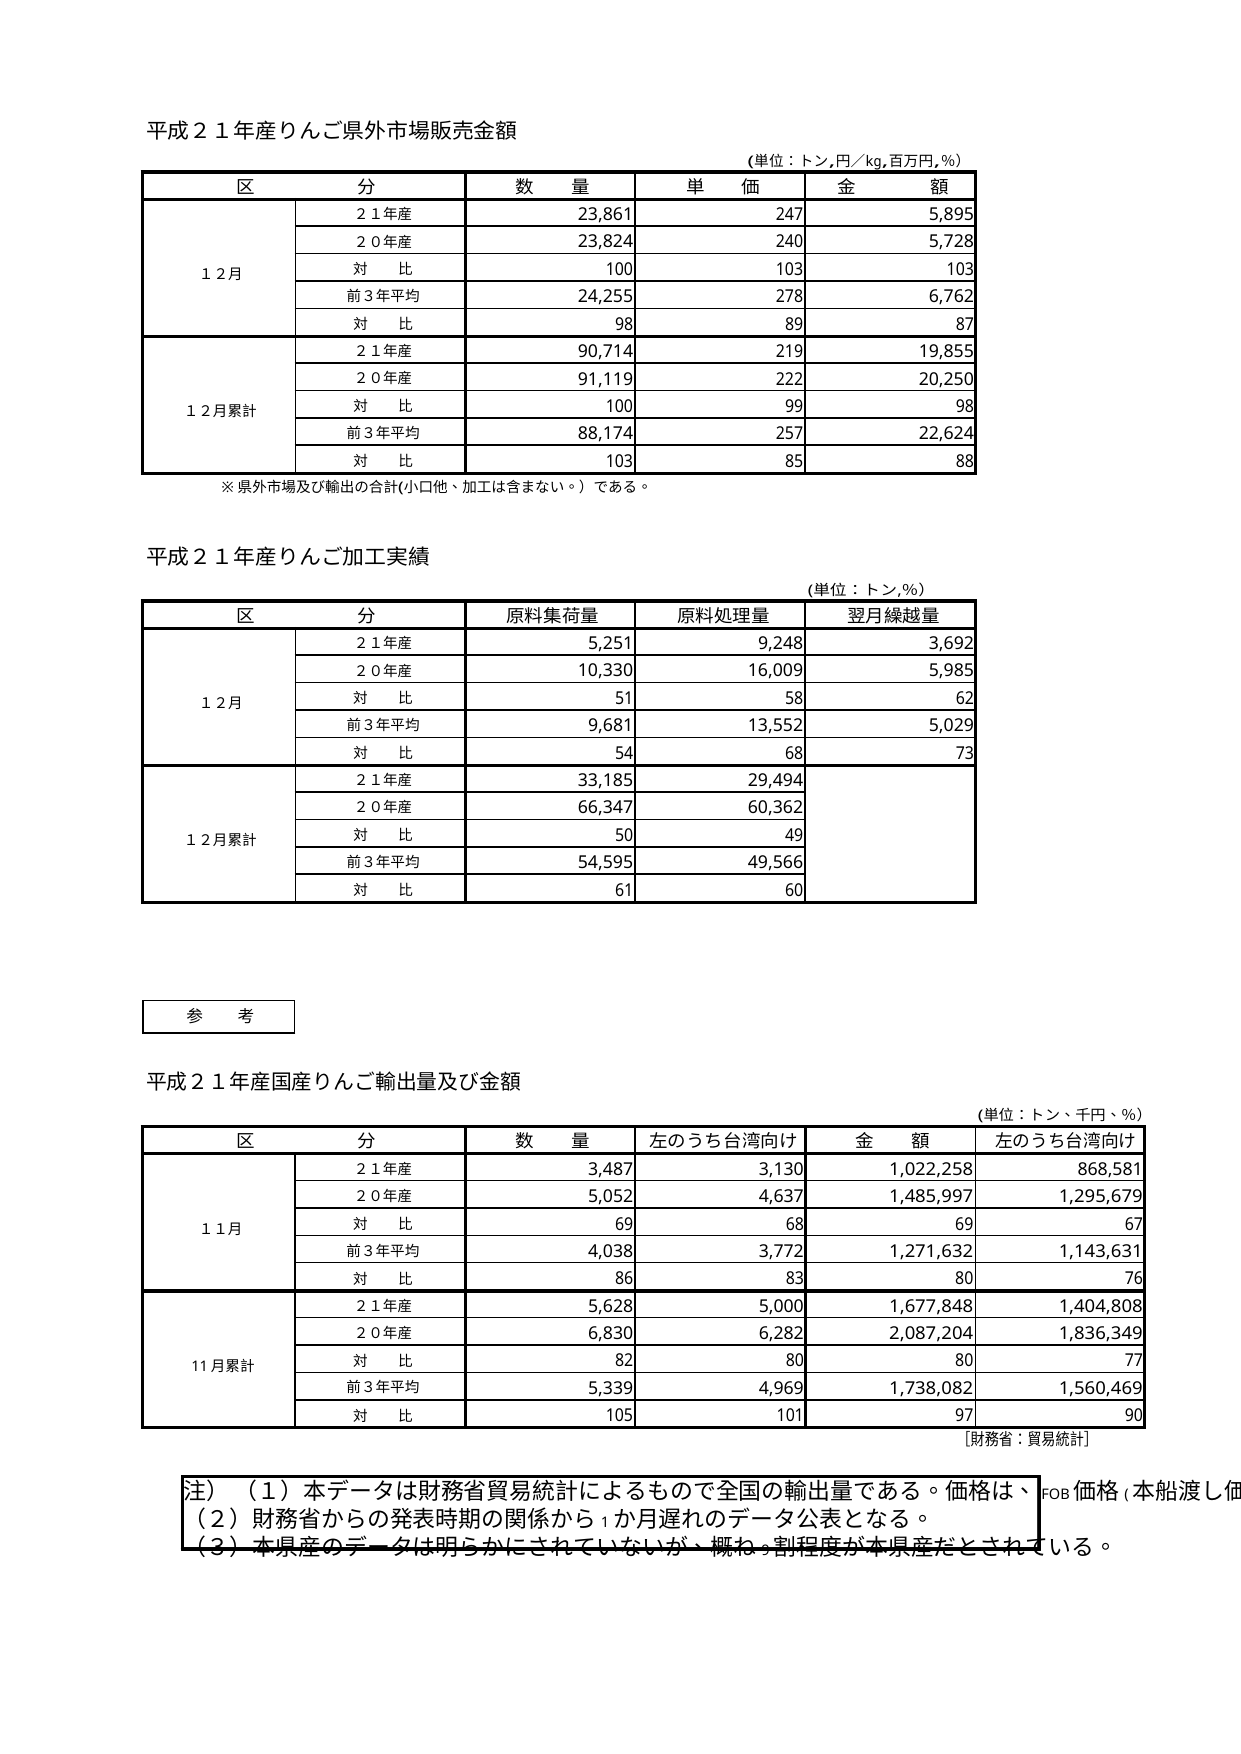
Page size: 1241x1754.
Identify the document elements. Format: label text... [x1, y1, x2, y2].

table_cell 58 [636, 683, 804, 709]
text (単位：トン,円／kg,百万円,％） [747, 151, 1167, 170]
table_cell １２月 [144, 201, 295, 335]
table_cell 69 [467, 1209, 634, 1234]
table_cell 101 [636, 1401, 804, 1426]
table_cell ２０年産 [296, 1181, 464, 1207]
table_cell 11月累計 [144, 1293, 294, 1426]
table_cell 90 [976, 1401, 1143, 1426]
table_cell 1,738,082 [807, 1373, 975, 1399]
table_cell 9,248 [636, 630, 804, 654]
table_cell 対 比 [296, 683, 464, 709]
table_cell 60 [636, 875, 804, 901]
table_cell 97 [807, 1401, 975, 1426]
table_cell ２０年産 [296, 364, 464, 389]
table_cell 103 [806, 254, 974, 280]
table_header 数 量 [467, 1128, 634, 1152]
table_cell 対 比 [296, 820, 464, 846]
table_header 原料処理量 [636, 603, 804, 627]
table_header 単 価 [636, 174, 804, 198]
table_cell 61 [467, 875, 634, 901]
table_cell 240 [636, 227, 804, 253]
table_cell 9,681 [467, 711, 634, 736]
table_cell 5,251 [467, 630, 634, 654]
table_header 金 額 [807, 1128, 975, 1152]
table_cell 98 [806, 391, 974, 417]
table_cell 73 [806, 738, 974, 764]
table_cell 80 [636, 1346, 804, 1371]
table_cell 1,836,349 [976, 1318, 1143, 1344]
table_cell 20,250 [806, 364, 974, 389]
table_header 数 量 [467, 174, 634, 198]
table_cell 29,494 [636, 767, 804, 791]
table_cell 68 [636, 1209, 804, 1234]
table_cell 86 [467, 1263, 634, 1289]
table_cell １２月累計 [144, 767, 295, 901]
table_cell 85 [636, 446, 804, 472]
table_cell 89 [636, 309, 804, 335]
table_cell 99 [636, 391, 804, 417]
table_cell 5,728 [806, 227, 974, 253]
table_cell ２０年産 [296, 793, 464, 818]
table_cell 対 比 [296, 1263, 464, 1289]
table_cell 49 [636, 820, 804, 846]
table_cell 前３年平均 [296, 1236, 464, 1262]
table_cell 51 [467, 683, 634, 709]
table_cell 1,560,469 [976, 1373, 1143, 1399]
table_cell １２月 [144, 630, 295, 764]
table_cell 257 [636, 419, 804, 444]
table_cell 5,895 [806, 201, 974, 225]
table_cell 66,347 [467, 793, 634, 818]
table_cell 前３年平均 [296, 282, 464, 307]
text 平成２１年産りんご加工実績 [146, 542, 432, 570]
table_cell 10,330 [467, 656, 634, 682]
table_cell 22,624 [806, 419, 974, 444]
table_cell 23,824 [467, 227, 634, 253]
table_header 金 額 [806, 174, 974, 198]
table_cell 5,052 [467, 1181, 634, 1207]
table_cell ２１年産 [296, 1293, 464, 1317]
table_cell 222 [636, 364, 804, 389]
table_cell 50 [467, 820, 634, 846]
table_cell 4,637 [636, 1181, 804, 1207]
table_cell 82 [467, 1346, 634, 1371]
table_cell 対 比 [296, 1401, 464, 1426]
table_cell 2,087,204 [807, 1318, 975, 1344]
table_cell 6,282 [636, 1318, 804, 1344]
table_header 区 分 [144, 1128, 464, 1152]
table_cell [806, 767, 974, 901]
table_cell 対 比 [296, 1209, 464, 1234]
table_cell 87 [806, 309, 974, 335]
table_cell ２０年産 [296, 1318, 464, 1344]
table_cell １２月累計 [144, 338, 295, 472]
table_cell 54,595 [467, 848, 634, 873]
table_cell 3,487 [467, 1155, 634, 1180]
table_cell 23,861 [467, 201, 634, 225]
table_cell 100 [467, 391, 634, 417]
table_cell 67 [976, 1209, 1143, 1234]
table_cell 3,692 [806, 630, 974, 654]
table_cell 対 比 [296, 391, 464, 417]
table_cell 1,022,258 [807, 1155, 975, 1180]
table_cell 33,185 [467, 767, 634, 791]
table_cell 19,855 [806, 338, 974, 362]
text 平成２１年産国産りんご輸出量及び金額 [146, 1067, 541, 1096]
table_cell 前３年平均 [296, 1373, 464, 1399]
table_cell 対 比 [296, 875, 464, 901]
table_cell 3,130 [636, 1155, 804, 1180]
table_cell ２１年産 [296, 201, 464, 225]
table_cell 対 比 [296, 446, 464, 472]
table_header 原料集荷量 [467, 603, 634, 627]
table_cell 前３年平均 [296, 419, 464, 444]
table_cell ２１年産 [296, 630, 464, 654]
table_cell 対 比 [296, 254, 464, 280]
table_cell 91,119 [467, 364, 634, 389]
table_cell 90,714 [467, 338, 634, 362]
table_header 区 分 [144, 603, 464, 627]
table_cell 88,174 [467, 419, 634, 444]
table_cell 6,830 [467, 1318, 634, 1344]
table_cell 5,029 [806, 711, 974, 736]
text (単位：トン、千円、％） [978, 1105, 1167, 1125]
table_cell 5,985 [806, 656, 974, 682]
table_header 左のうち台湾向け [636, 1128, 804, 1152]
table_cell 69 [807, 1209, 975, 1234]
table_cell 62 [806, 683, 974, 709]
table_cell 60,362 [636, 793, 804, 818]
table_cell 前３年平均 [296, 711, 464, 736]
table_cell ２１年産 [296, 1155, 464, 1180]
table_cell 247 [636, 201, 804, 225]
text ［財務省：貿易統計］ [114, 1429, 1098, 1450]
table_cell １１月 [144, 1155, 294, 1289]
table_cell 100 [467, 254, 634, 280]
table_cell 54 [467, 738, 634, 764]
table_cell ２０年産 [296, 227, 464, 253]
table_header 左のうち台湾向け [976, 1128, 1143, 1152]
table_header 区 分 [144, 174, 464, 198]
table_cell 105 [467, 1401, 634, 1426]
table_cell 対 比 [296, 738, 464, 764]
table_cell ２０年産 [296, 656, 464, 682]
table_cell 278 [636, 282, 804, 307]
table_cell 6,762 [806, 282, 974, 307]
table_cell ２１年産 [296, 338, 464, 362]
table_cell 80 [807, 1346, 975, 1371]
table_cell 対 比 [296, 1346, 464, 1371]
table_cell 76 [976, 1263, 1143, 1289]
table_cell 1,271,632 [807, 1236, 975, 1262]
table_cell 1,295,679 [976, 1181, 1143, 1207]
table_cell 24,255 [467, 282, 634, 307]
table_cell ２１年産 [296, 767, 464, 791]
table_cell 16,009 [636, 656, 804, 682]
table_cell 前３年平均 [296, 848, 464, 873]
table_cell 5,000 [636, 1293, 804, 1317]
table_cell 103 [636, 254, 804, 280]
table_cell 77 [976, 1346, 1143, 1371]
table_cell 1,677,848 [807, 1293, 975, 1317]
table_cell 98 [467, 309, 634, 335]
table_cell 4,038 [467, 1236, 634, 1262]
table_cell 1,485,997 [807, 1181, 975, 1207]
table_cell 88 [806, 446, 974, 472]
table_cell 1,143,631 [976, 1236, 1143, 1262]
table_cell 5,339 [467, 1373, 634, 1399]
text ※ 県外市場及び輸出の合計(小口他、加工は含まない。）である。 [221, 477, 1167, 497]
text 平成２１年産りんご県外市場販売金額 [146, 116, 519, 144]
table_cell 80 [807, 1263, 975, 1289]
table_cell 49,566 [636, 848, 804, 873]
table_cell 13,552 [636, 711, 804, 736]
table_cell 5,628 [467, 1293, 634, 1317]
table_cell 868,581 [976, 1155, 1143, 1180]
table_header 翌月繰越量 [806, 603, 974, 627]
table_cell 103 [467, 446, 634, 472]
table_cell 4,969 [636, 1373, 804, 1399]
table_cell 3,772 [636, 1236, 804, 1262]
table_cell 対 比 [296, 309, 464, 335]
table_cell 83 [636, 1263, 804, 1289]
table_cell 219 [636, 338, 804, 362]
table_cell 1,404,808 [976, 1293, 1143, 1317]
text (単位：トン,％） [808, 579, 1167, 599]
table_cell 68 [636, 738, 804, 764]
